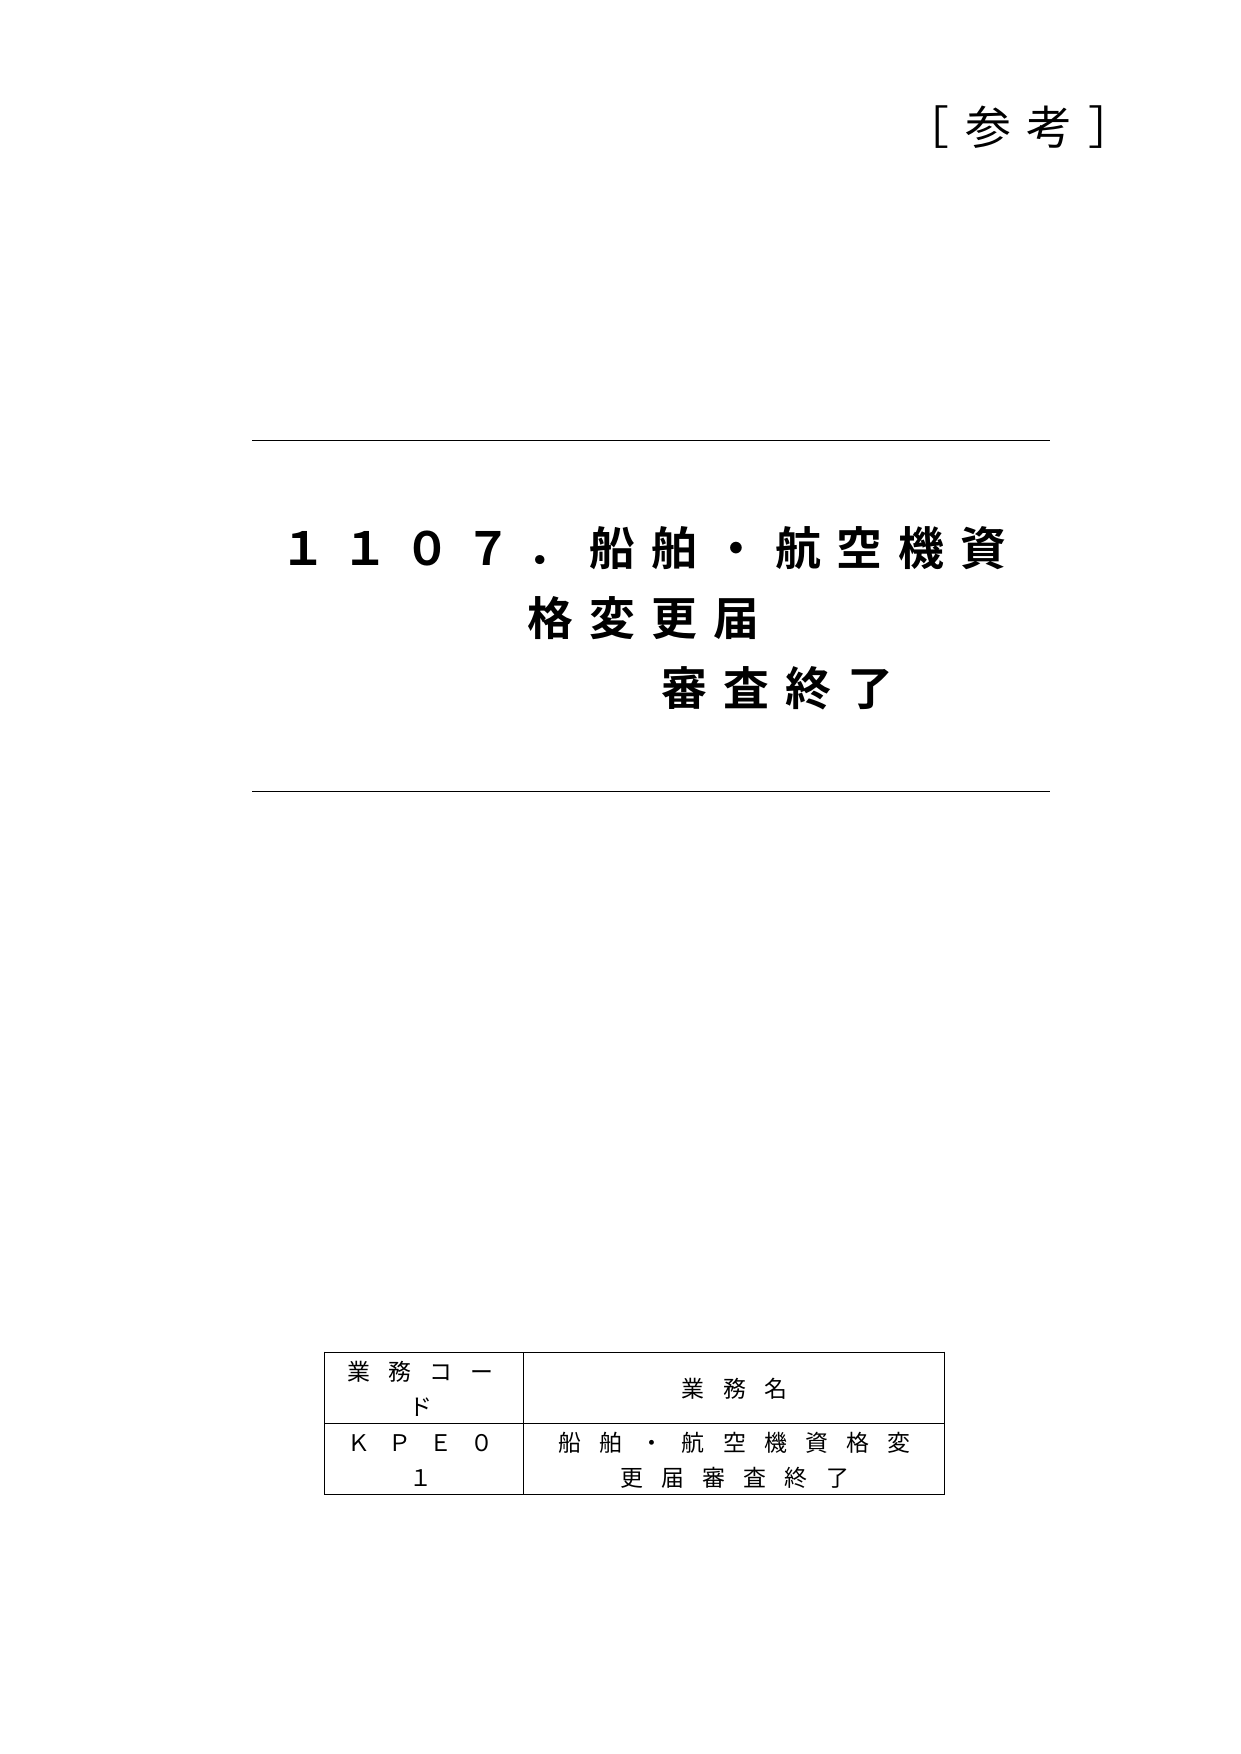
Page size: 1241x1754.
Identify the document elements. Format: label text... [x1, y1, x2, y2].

table_cell ＫＰＥ０１ [325, 1424, 523, 1494]
table_cell 船舶・航空機資格変更届審査終了 [524, 1424, 944, 1494]
text ［参考］ [119, 89, 1150, 159]
table_header 業務コード [325, 1353, 523, 1423]
table_header 業務名 [524, 1353, 944, 1423]
table_header １１０７．船舶・航空機資格変更届 審査終了 [252, 441, 1049, 791]
